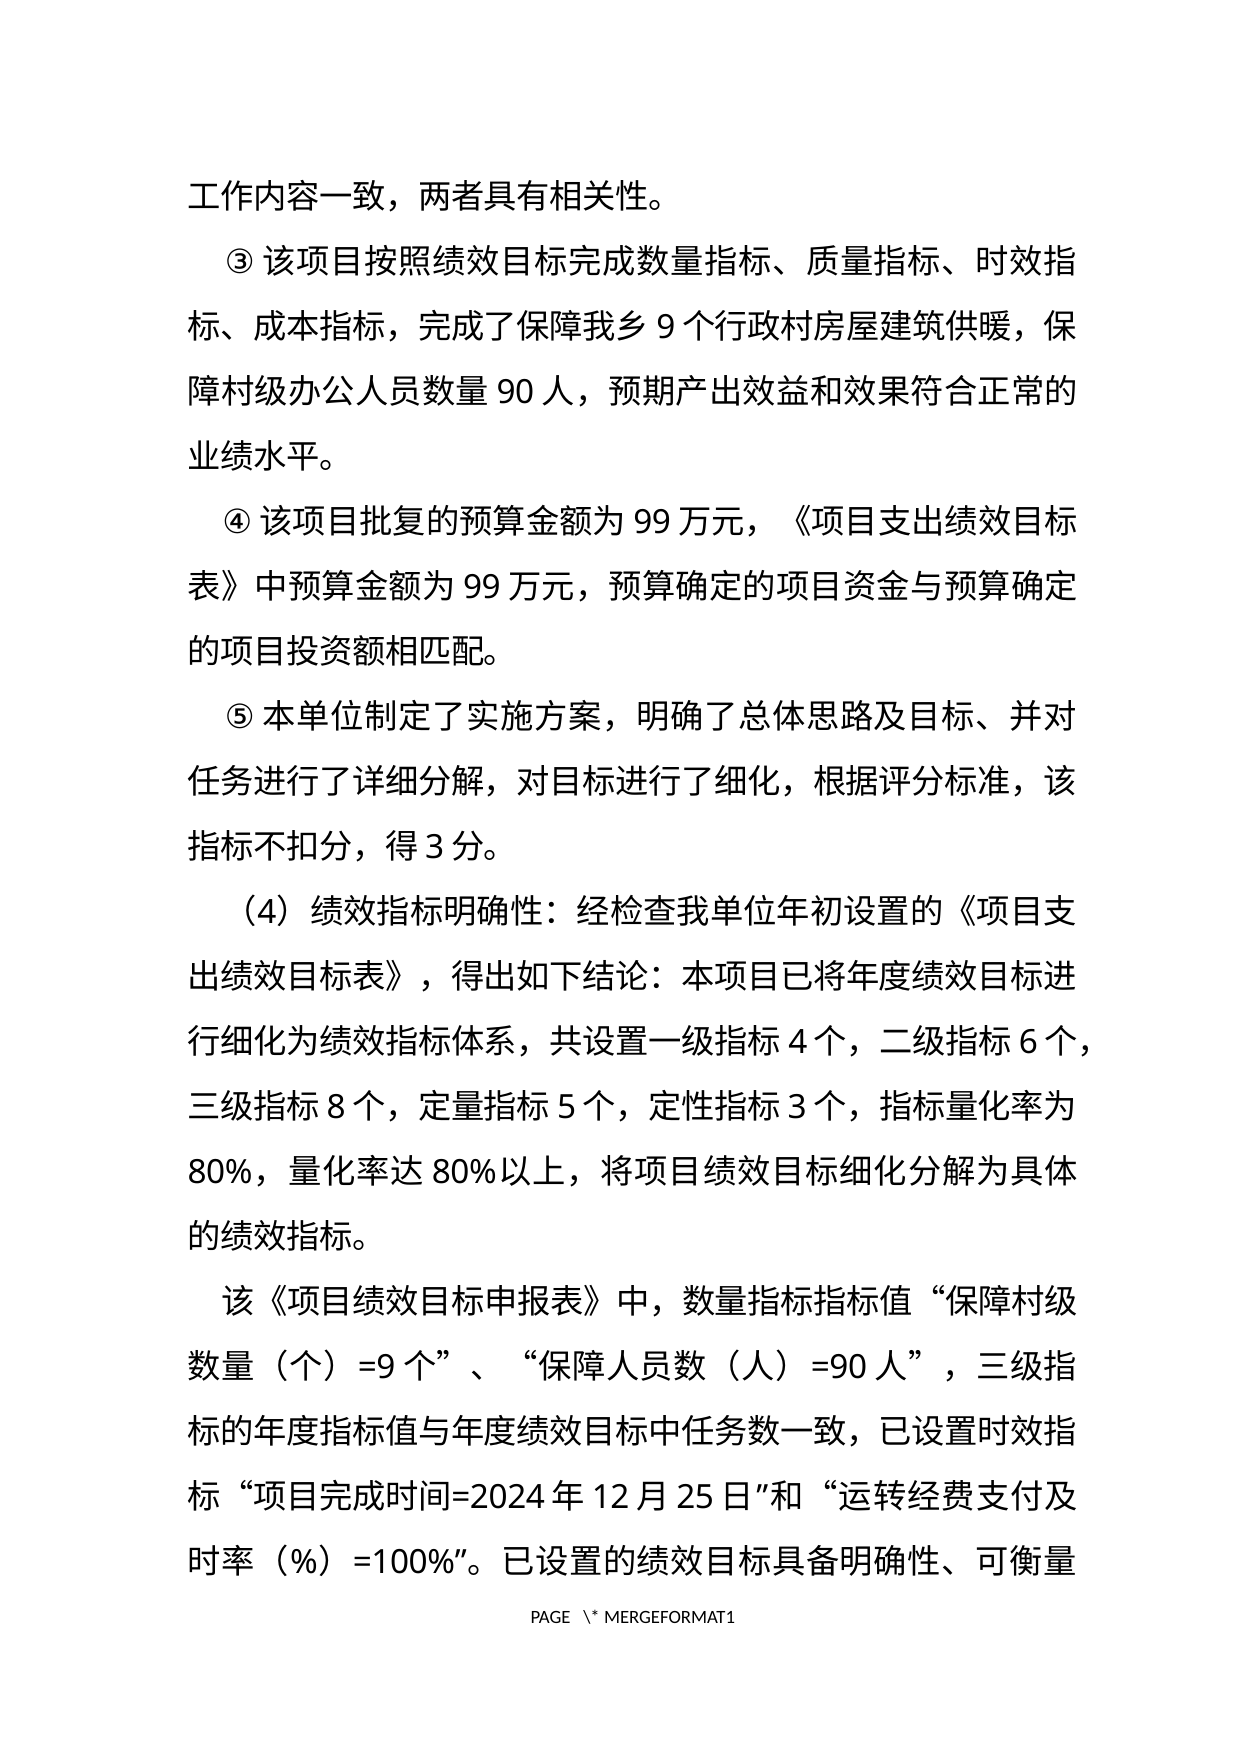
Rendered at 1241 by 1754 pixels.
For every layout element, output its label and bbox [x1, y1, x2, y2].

text [187, 162, 1078, 1592]
